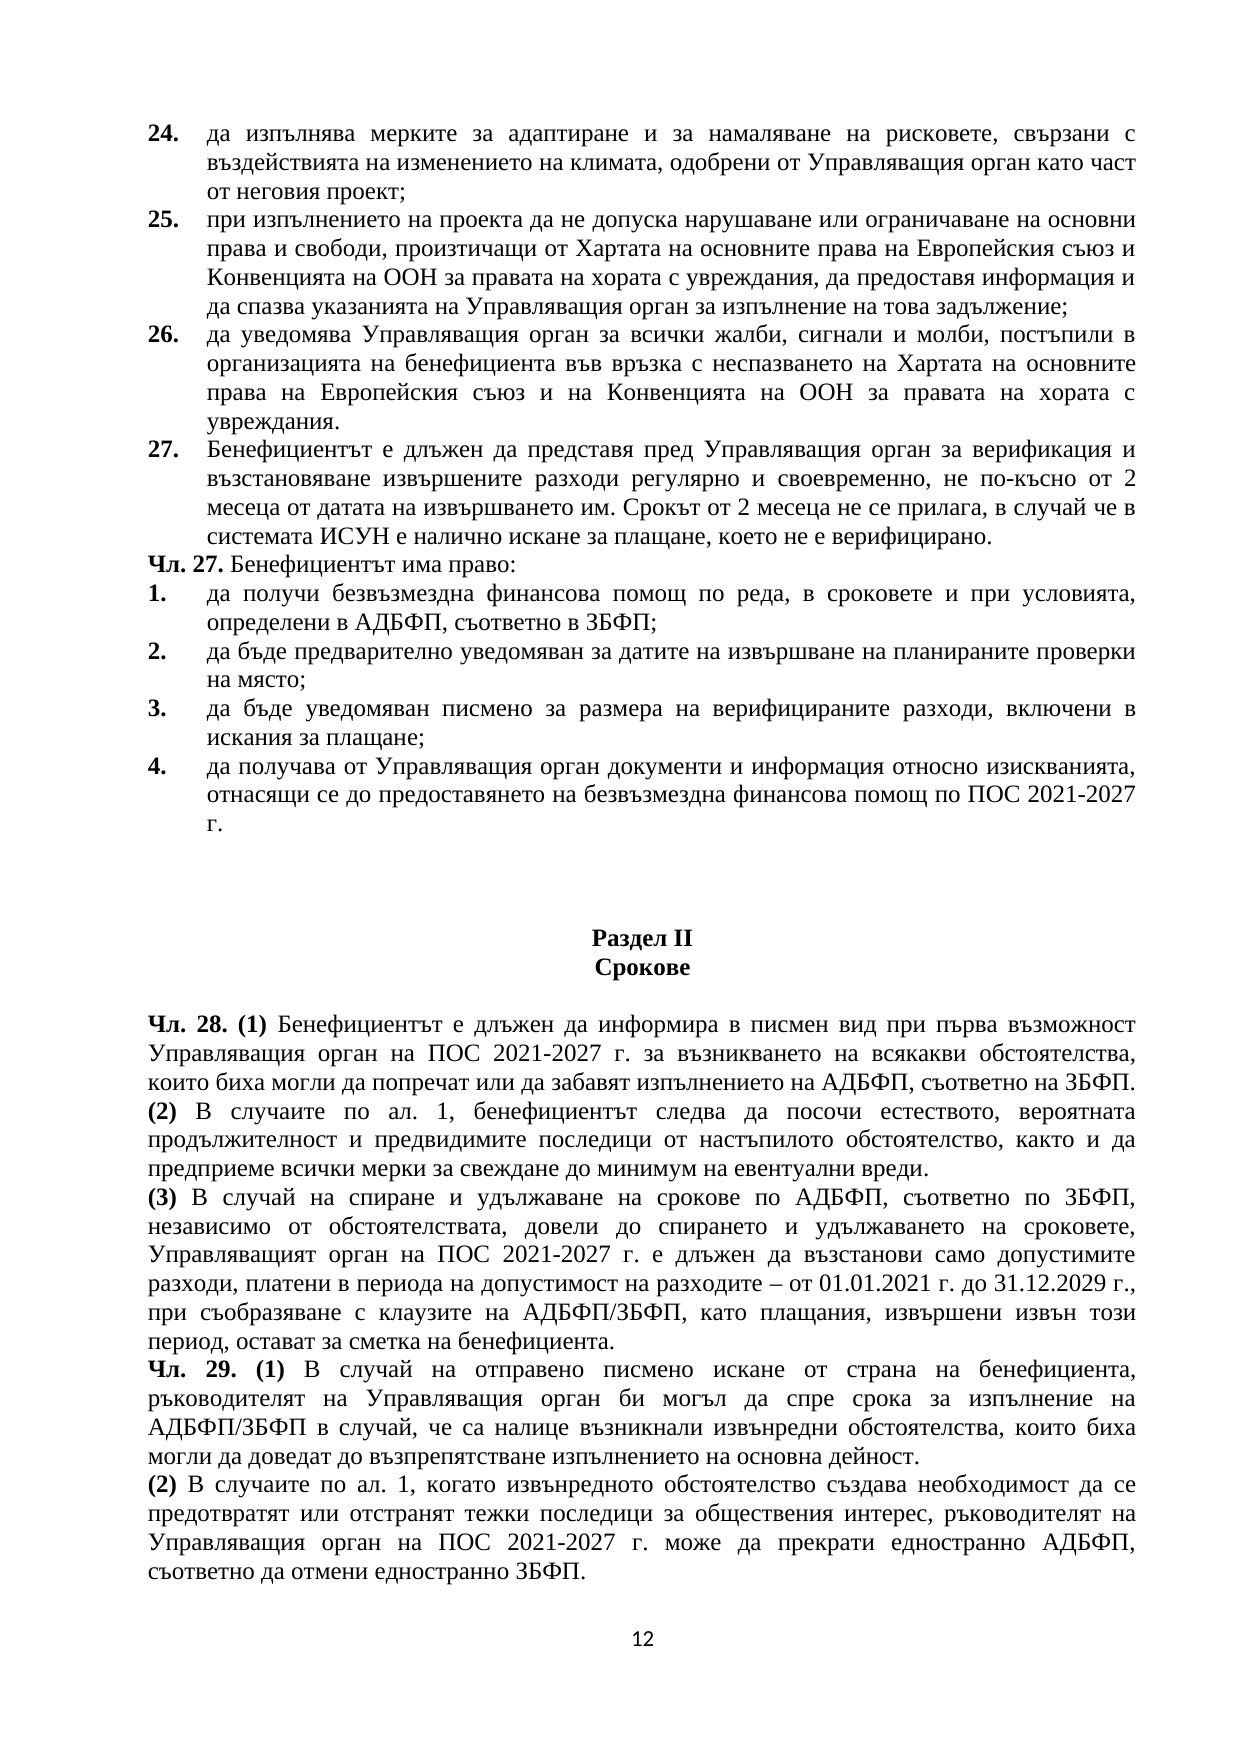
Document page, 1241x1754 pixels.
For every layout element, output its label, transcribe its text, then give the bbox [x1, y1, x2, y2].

text Чл. 28. (1) Бенефициентът е длъжен да информира в писмен вид при първа възможност Управляващия орган на ПОС 2021-2027 г. за възникването на всякакви обстоятелства, които биха могли да попречат или да забавят изпълнението на АДБФП, съответно на ЗБФП. [148, 1009, 1137, 1096]
text Раздел II [148, 923, 1137, 952]
list да уведомява Управляващия орган за всички жалби, сигнали и молби, постъпили в организацията на бенефициента във връзка с неспазването на Хартата на основните права на Европейския съюз и на Конвенцията на ООН за правата на хората с увреждания. [148, 319, 1137, 434]
list да получава от Управляващия орган документи и информация относно изискванията, отнасящи се до предоставянето на безвъзмездна финансова помощ по ПОС 2021-2027 г. [148, 751, 1137, 837]
list да бъде предварително уведомяван за датите на извършване на планираните проверки на място; [148, 636, 1137, 693]
list да бъде уведомяван писмено за размера на верифицираните разходи, включени в искания за плащане; [148, 693, 1137, 751]
list Бенефициентът е длъжен да представя пред Управляващия орган за верификация и възстановяване извършените разходи регулярно и своевременно, не по-късно от 2 месеца от датата на извършването им. Срокът от 2 месеца не се прилага, в случай че в системата ИСУН е налично искане за плащане, което не е верифицирано. [148, 434, 1137, 549]
text Чл. 29. (1) В случай на отправено писмено искане от страна на бенефициента, ръководителят на Управляващия орган би могъл да спре срока за изпълнение на АДБФП/ЗБФП в случай, че са налице възникнали извънредни обстоятелства, които биха могли да доведат до възпрепятстване изпълнението на основна дейност. [148, 1354, 1137, 1469]
list при изпълнението на проекта да не допуска нарушаване или ограничаване на основни права и свободи, произтичащи от Хартата на основните права на Европейския съюз и Конвенцията на ООН за правата на хората с увреждания, да предоставя информация и да спазва указанията на Управляващия орган за изпълнение на това задължение; [148, 204, 1137, 319]
text Чл. 27. Бенефициентът има право: [148, 549, 1137, 578]
text (2) В случаите по ал. 1, когато извънредното обстоятелство създава необходимост да се предотвратят или отстранят тежки последици за обществения интерес, ръководителят на Управляващия орган на ПОС 2021-2027 г. може да прекрати едностранно АДБФП, съответно да отмени едностранно ЗБФП. [148, 1469, 1137, 1584]
text Срокове [148, 952, 1137, 981]
text (3) В случай на спиране и удължаване на срокове по АДБФП, съответно по ЗБФП, независимо от обстоятелствата, довели до спирането и удължаването на сроковете, Управляващият орган на ПОС 2021-2027 г. е длъжен да възстанови само допустимите разходи, платени в периода на допустимост на разходите – от 01.01.2021 г. до 31.12.2029 г., при съобразяване с клаузите на АДБФП/ЗБФП, като плащания, извършени извън този период, остават за сметка на бенефициента. [148, 1182, 1137, 1354]
text (2) В случаите по ал. 1, бенефициентът следва да посочи естеството, вероятната продължителност и предвидимите последици от настъпилото обстоятелство, както и да предприеме всички мерки за свеждане до минимум на евентуални вреди. [148, 1096, 1137, 1182]
list да изпълнява мерките за адаптиране и за намаляване на рисковете, свързани с въздействията на изменението на климата, одобрени от Управляващия орган като част от неговия проект; [148, 118, 1137, 204]
list да получи безвъзмездна финансова помощ по реда, в сроковете и при условията, определени в АДБФП, съответно в ЗБФП; [148, 578, 1137, 636]
